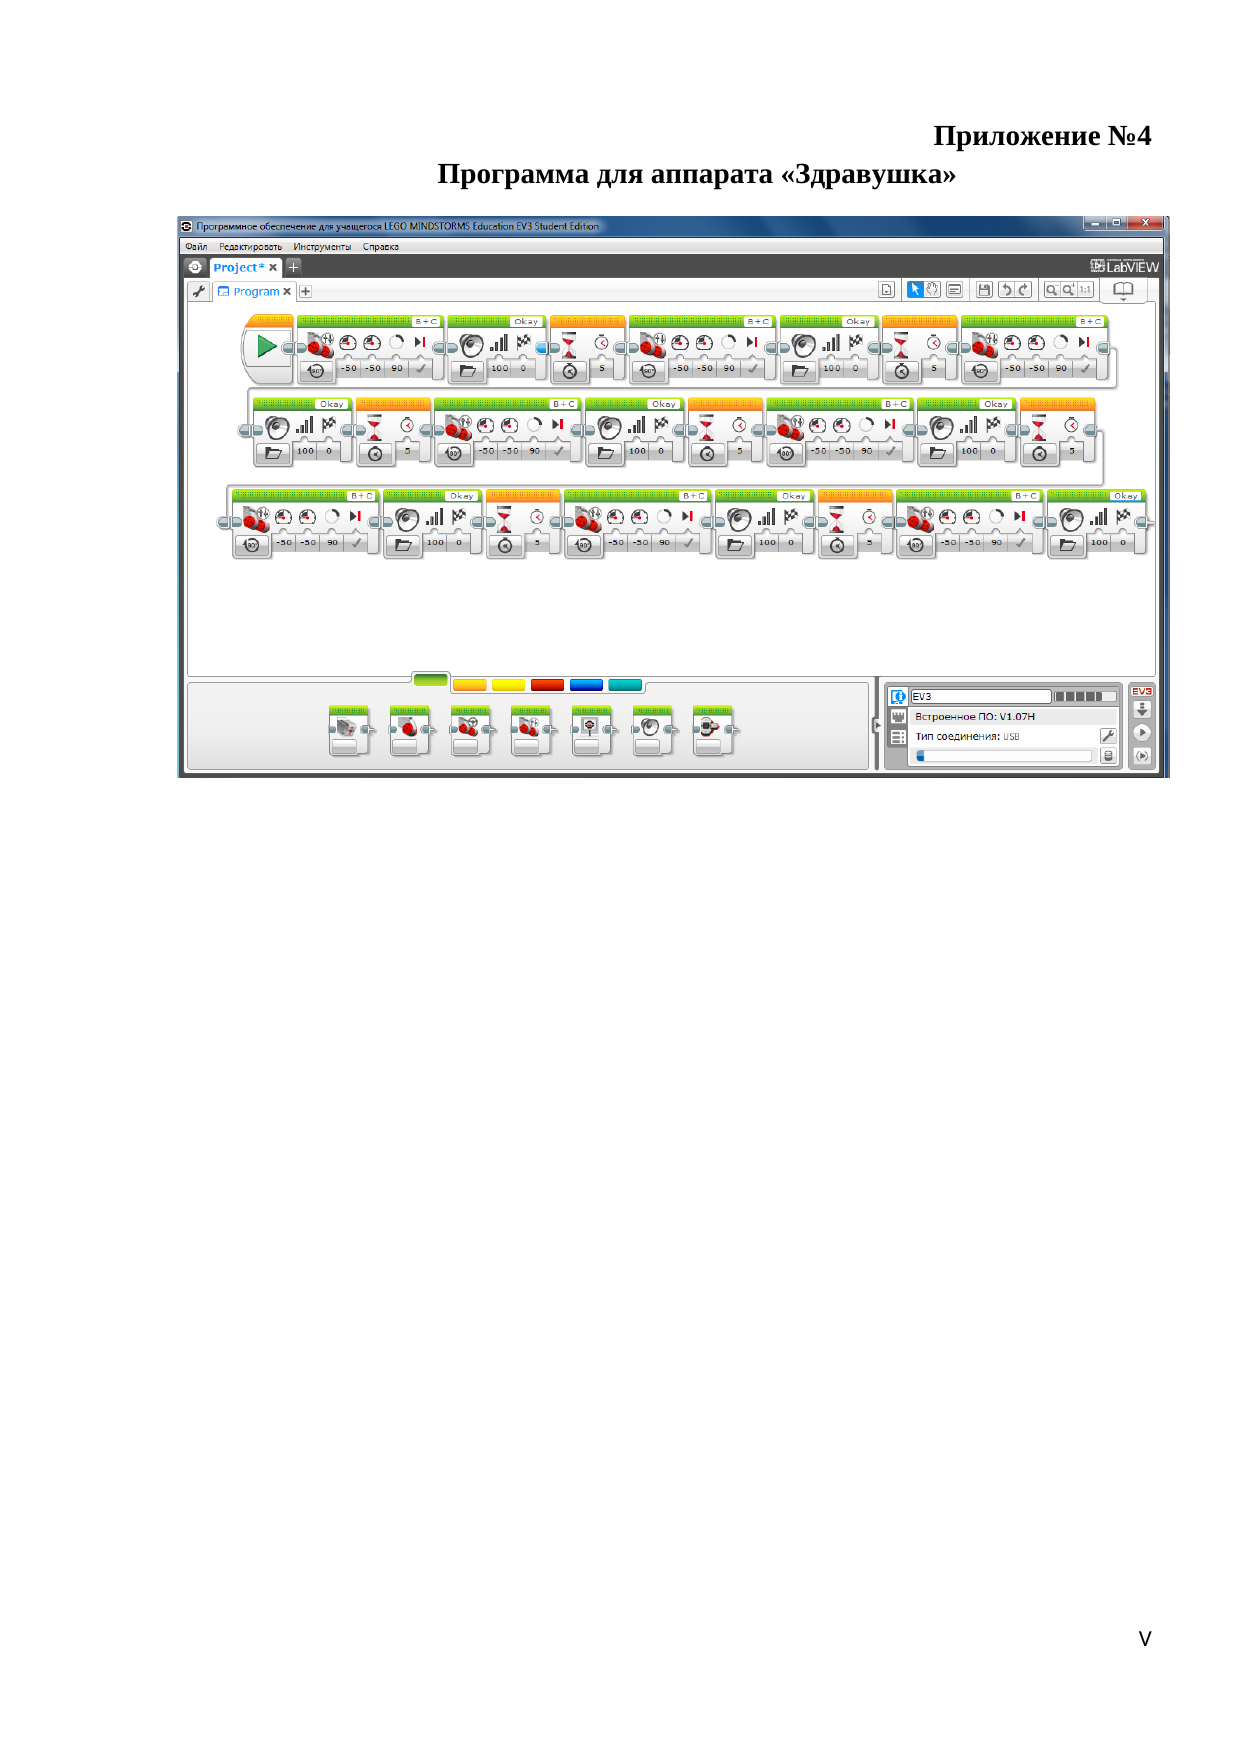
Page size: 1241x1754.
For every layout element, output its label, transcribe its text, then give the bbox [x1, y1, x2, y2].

subtitle Приложение №4 [177, 118, 1152, 152]
text Программа для аппарата «Здравушка» [177, 157, 1152, 190]
picture [177, 216, 1170, 778]
